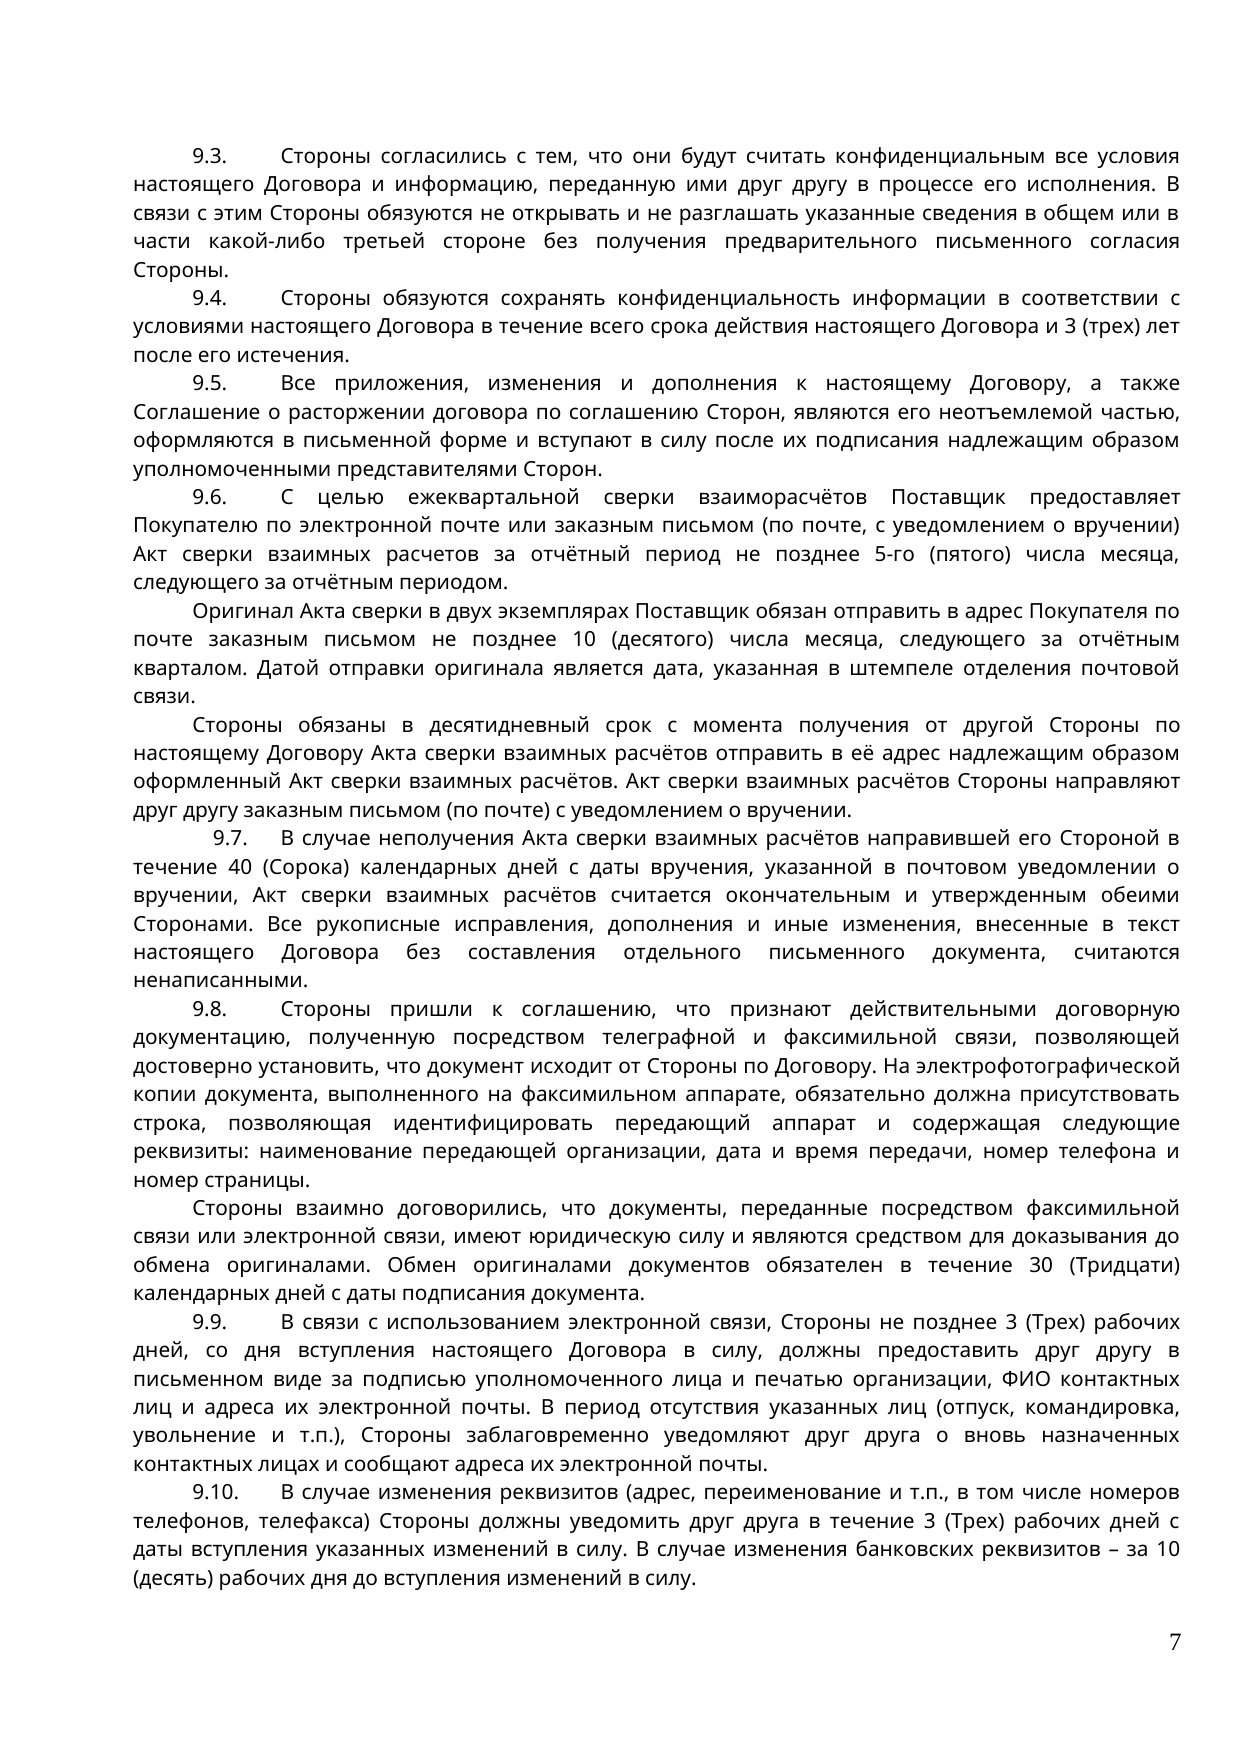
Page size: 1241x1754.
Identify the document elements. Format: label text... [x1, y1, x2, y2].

list С целью ежеквартальной сверки взаиморасчётов Поставщик предоставляет Покупателю по электронной почте или заказным письмом (по почте, с уведомлением о вручении) Акт сверки взаимных расчетов за отчётный период не позднее 5-го (пятого) числа месяца, следующего за отчётным периодом. [133, 482, 1181, 596]
list Стороны обязуются сохранять конфиденциальность информации в соответствии с условиями настоящего Договора в течение всего срока действия настоящего Договора и 3 (трех) лет после его истечения. [133, 283, 1181, 368]
text Стороны взаимно договорились, что документы, переданные посредством факсимильной связи или электронной связи, имеют юридическую силу и являются средством для доказывания до обмена оригиналами. Обмен оригиналами документов обязателен в течение 30 (Тридцати) календарных дней с даты подписания документа. [133, 1193, 1181, 1307]
list Все приложения, изменения и дополнения к настоящему Договору, а также Соглашение о расторжении договора по соглашению Сторон, являются его неотъемлемой частью, оформляются в письменной форме и вступают в силу после их подписания надлежащим образом уполномоченными представителями Сторон. [133, 368, 1181, 482]
list В связи с использованием электронной связи, Стороны не позднее 3 (Трех) рабочих дней, со дня вступления настоящего Договора в силу, должны предоставить друг другу в письменном виде за подписью уполномоченного лица и печатью организации, ФИО контактных лиц и адреса их электронной почты. В период отсутствия указанных лиц (отпуск, командировка, увольнение и т.п.), Стороны заблаговременно уведомляют друг друга о вновь назначенных контактных лицах и сообщают адреса их электронной почты. [133, 1307, 1181, 1477]
list В случае изменения реквизитов (адрес, переименование и т.п., в том числе номеров телефонов, телефакса) Стороны должны уведомить друг друга в течение 3 (Трех) рабочих дней с даты вступления указанных изменений в силу. В случае изменения банковских реквизитов – за 10 (десять) рабочих дня до вступления изменений в силу. [133, 1477, 1181, 1591]
text Стороны обязаны в десятидневный срок с момента получения от другой Стороны по настоящему Договору Акта сверки взаимных расчётов отправить в её адрес надлежащим образом оформленный Акт сверки взаимных расчётов. Акт сверки взаимных расчётов Стороны направляют друг другу заказным письмом (по почте) с уведомлением о вручении. [133, 710, 1181, 823]
text Оригинал Акта сверки в двух экземплярах Поставщик обязан отправить в адрес Покупателя по почте заказным письмом не позднее 10 (десятого) числа месяца, следующего за отчётным кварталом. Датой отправки оригинала является дата, указанная в штемпеле отделения почтовой связи. [133, 596, 1181, 710]
list Стороны согласились с тем, что они будут считать конфиденциальным все условия настоящего Договора и информацию, переданную ими друг другу в процессе его исполнения. В связи с этим Стороны обязуются не открывать и не разглашать указанные сведения в общем или в части какой-либо третьей стороне без получения предварительного письменного согласия Стороны. [133, 141, 1181, 283]
list Стороны пришли к соглашению, что признают действительными договорную документацию, полученную посредством телеграфной и факсимильной связи, позволяющей достоверно установить, что документ исходит от Стороны по Договору. На электрофотографической копии документа, выполненного на факсимильном аппарате, обязательно должна присутствовать строка, позволяющая идентифицировать передающий аппарат и содержащая следующие реквизиты: наименование передающей организации, дата и время передачи, номер телефона и номер страницы. [133, 994, 1181, 1193]
list В случае неполучения Акта сверки взаимных расчётов направившей его Стороной в течение 40 (Сорока) календарных дней с даты вручения, указанной в почтовом уведомлении о вручении, Акт сверки взаимных расчётов считается окончательным и утвержденным обеими Сторонами. Все рукописные исправления, дополнения и иные изменения, внесенные в текст настоящего Договора без составления отдельного письменного документа, считаются ненаписанными. [133, 823, 1181, 994]
